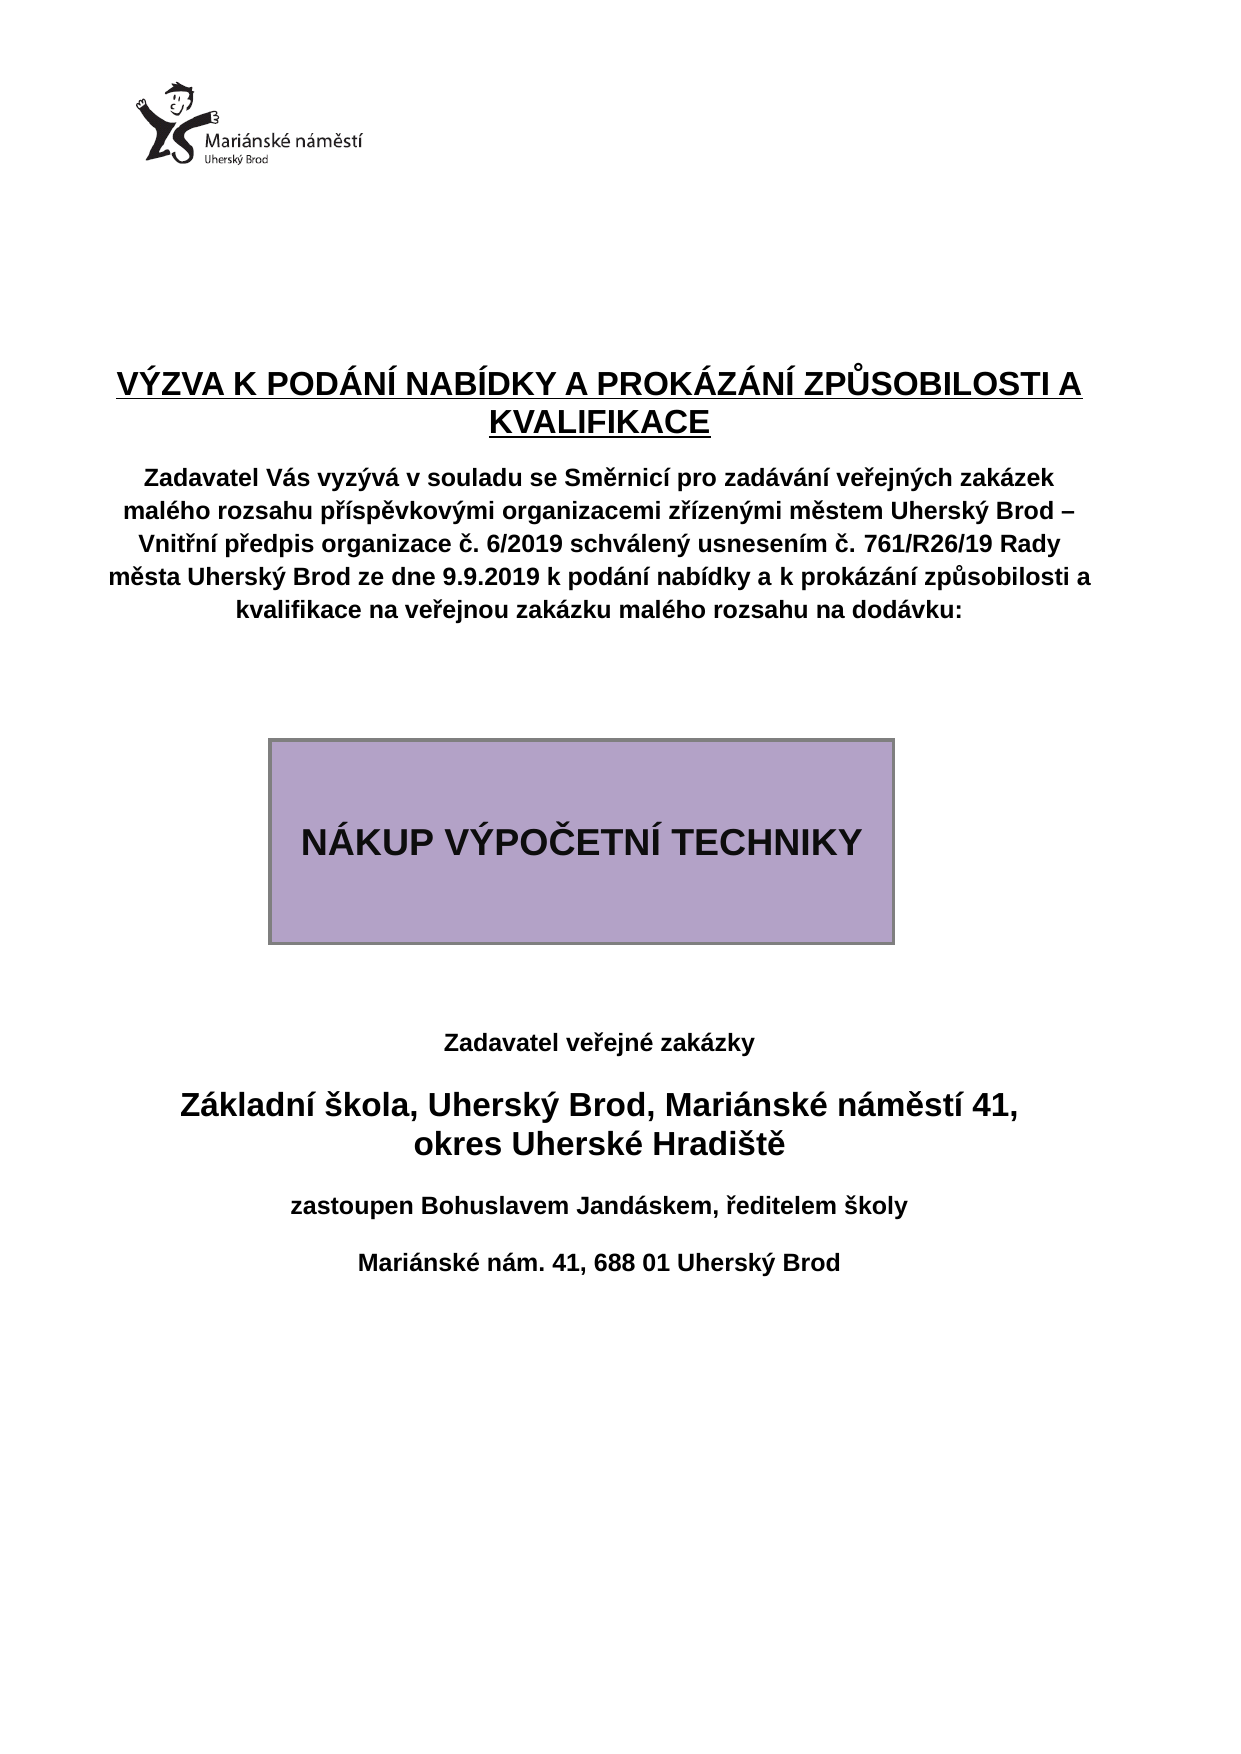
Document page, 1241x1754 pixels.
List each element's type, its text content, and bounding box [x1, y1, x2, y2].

text Základní škola, Uherský Brod, Mariánské náměstí 41, [106, 1085, 1092, 1124]
picture [106, 73, 399, 182]
text Zadavatel veřejné zakázky [106, 1028, 1092, 1057]
text zastoupen Bohuslavem Jandáskem, ředitelem školy [106, 1191, 1092, 1220]
text okres Uherské Hradiště [106, 1124, 1092, 1162]
subtitle VÝZVA K PODÁNÍ NABÍDKY a prokázání způsobilosti a kvalifikace [106, 364, 1092, 441]
text Mariánské nám. 41, 688 01 Uherský Brod [106, 1248, 1092, 1277]
text Zadavatel Vás vyzývá v souladu se Směrnicí pro zadávání veřejných zakázek malého rozsahu příspěvkovými organizacemi zřízenými městem Uherský Brod – Vnitřní předpis organizace č. 6/2019 schválený usnesením č. 761/R26/19 Rady města Uherský Brod ze dne 9.9.2019 k podání nabídky a k prokázání způsobilosti a kvalifikace na veřejnou zakázku malého rozsahu na dodávku: [106, 463, 1092, 623]
